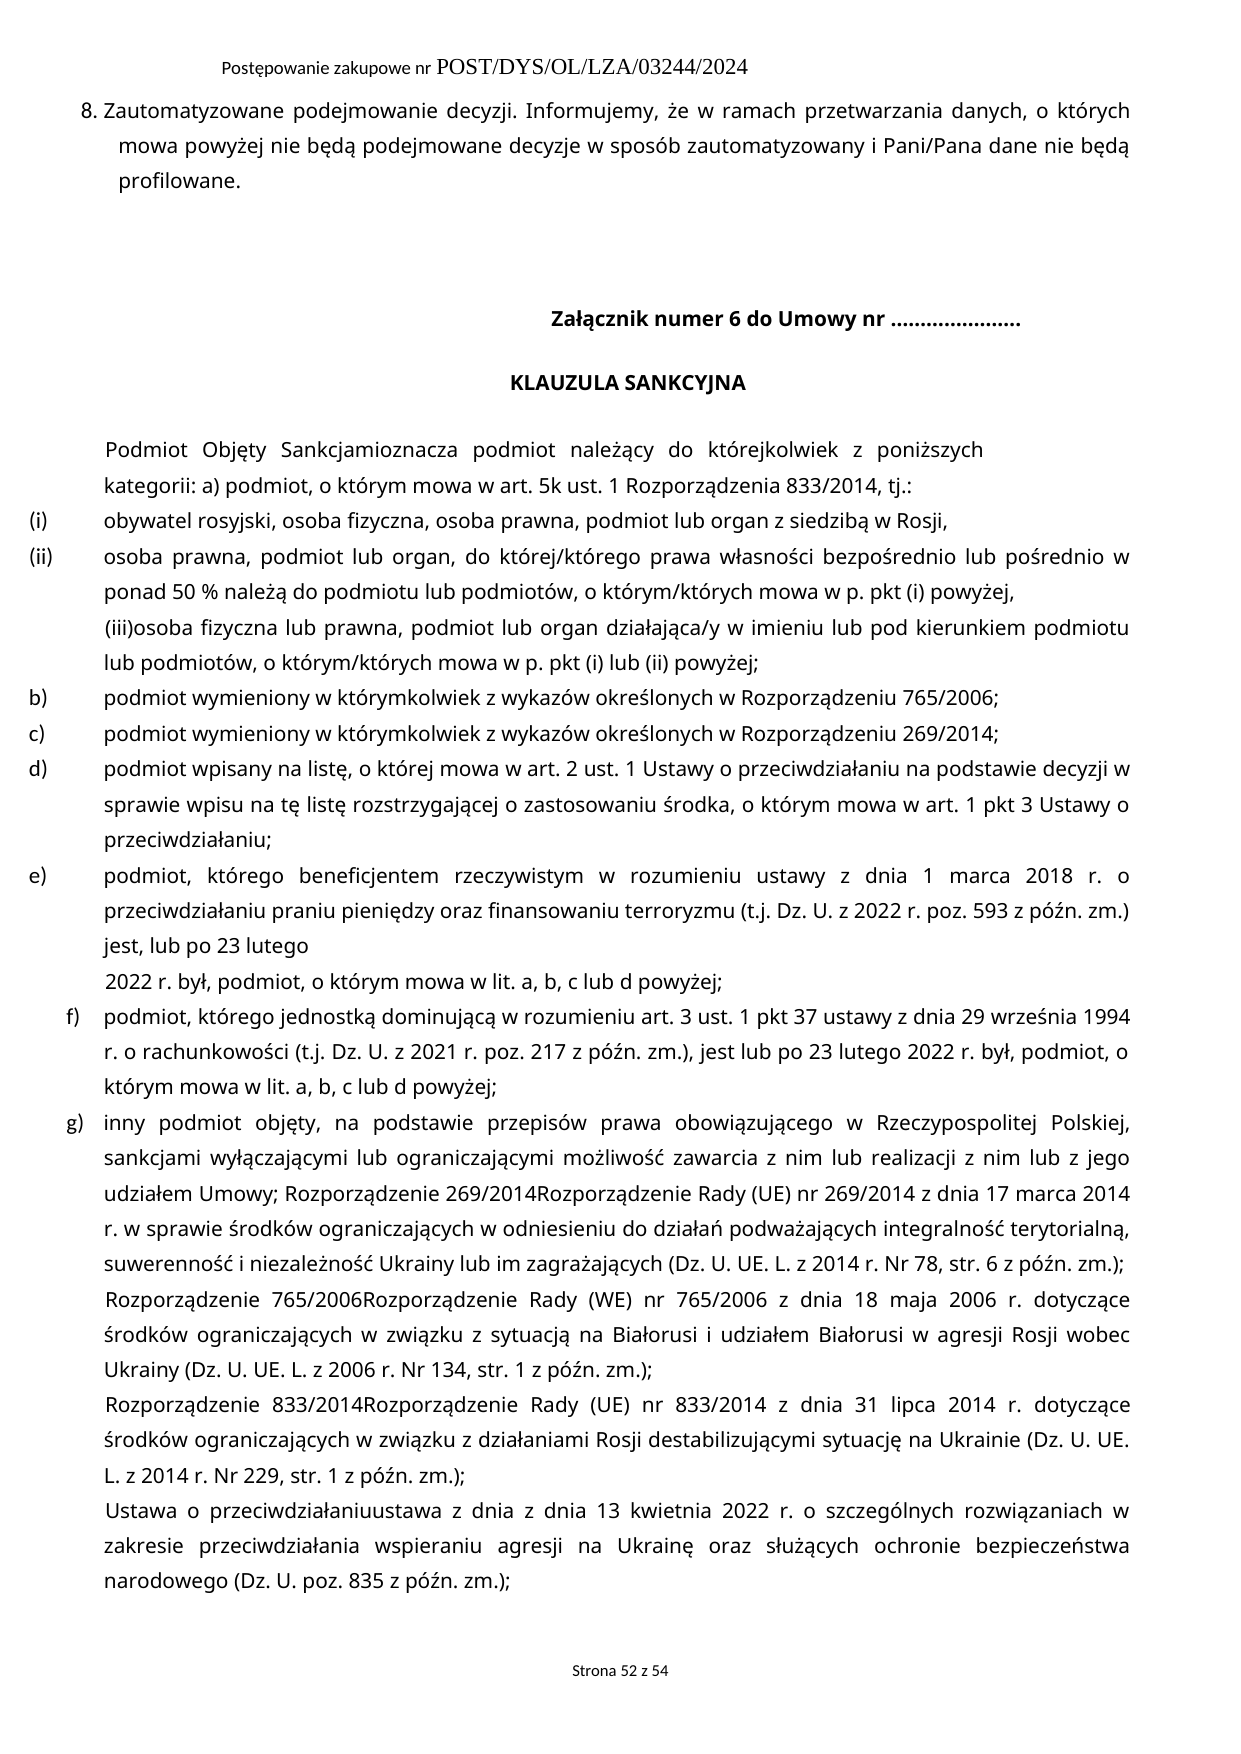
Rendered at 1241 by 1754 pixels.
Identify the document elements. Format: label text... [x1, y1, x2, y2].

text 2022 r. był, podmiot, o którym mowa w lit. a, b, c lub d powyżej; [104, 967, 1131, 995]
list podmiot wymieniony w którymkolwiek z wykazów określonych w Rozporządzeniu 765/2006; [29, 683, 1131, 712]
list podmiot wpisany na listę, o której mowa w art. 2 ust. 1 Ustawy o przeciwdziałaniu na podstawie decyzji w sprawie wpisu na tę listę rozstrzygającej o zastosowaniu środka, o którym mowa w art. 1 pkt 3 Ustawy o przeciwdziałaniu; [29, 754, 1131, 853]
text Załącznik numer 6 do Umowy nr …………………. [103, 304, 1137, 333]
text Rozporządzenie 765/2006Rozporządzenie Rady (WE) nr 765/2006 z dnia 18 maja 2006 r. dotyczące środków ograniczających w związku z sytuacją na Białorusi i udziałem Białorusi w agresji Rosji wobec Ukrainy (Dz. U. UE. L. z 2006 r. Nr 134, str. 1 z późn. zm.); [104, 1285, 1131, 1384]
list obywatel rosyjski, osoba fizyczna, osoba prawna, podmiot lub organ z siedzibą w Rosji, [29, 506, 1131, 534]
text KLAUZULA SANKCYJNA [103, 368, 1137, 396]
text Podmiot Objęty Sankcjamioznacza podmiot należący do którejkolwiek z poniższych kategorii: a) podmiot, o którym mowa w art. 5k ust. 1 Rozporządzenia 833/2014, tj.: [104, 436, 984, 499]
list osoba prawna, podmiot lub organ, do której/którego prawa własności bezpośrednio lub pośrednio w ponad 50 % należą do podmiotu lub podmiotów, o którym/których mowa w p. pkt (i) powyżej, [29, 542, 1131, 605]
list podmiot wymieniony w którymkolwiek z wykazów określonych w Rozporządzeniu 269/2014; [29, 719, 1131, 747]
list podmiot, którego beneficjentem rzeczywistym w rozumieniu ustawy z dnia 1 marca 2018 r. o przeciwdziałaniu praniu pieniędzy oraz finansowaniu terroryzmu (t.j. Dz. U. z 2022 r. poz. 593 z późn. zm.) jest, lub po 23 lutego [29, 861, 1131, 959]
list podmiot, którego jednostką dominującą w rozumieniu art. 3 ust. 1 pkt 37 ustawy z dnia 29 września 1994 r. o rachunkowości (t.j. Dz. U. z 2021 r. poz. 217 z późn. zm.), jest lub po 23 lutego 2022 r. był, podmiot, o którym mowa w lit. a, b, c lub d powyżej; [66, 1002, 1131, 1101]
list inny podmiot objęty, na podstawie przepisów prawa obowiązującego w Rzeczypospolitej Polskiej, sankcjami wyłączającymi lub ograniczającymi możliwość zawarcia z nim lub realizacji z nim lub z jego udziałem Umowy; Rozporządzenie 269/2014Rozporządzenie Rady (UE) nr 269/2014 z dnia 17 marca 2014 r. w sprawie środków ograniczających w odniesieniu do działań podważających integralność terytorialną, suwerenność i niezależność Ukrainy lub im zagrażających (Dz. U. UE. L. z 2014 r. Nr 78, str. 6 z późn. zm.); [66, 1108, 1131, 1277]
text (iii)osoba fizyczna lub prawna, podmiot lub organ działająca/y w imieniu lub pod kierunkiem podmiotu lub podmiotów, o którym/których mowa w p. pkt (i) lub (ii) powyżej; [104, 613, 1131, 676]
text Ustawa o przeciwdziałaniuustawa z dnia z dnia 13 kwietnia 2022 r. o szczególnych rozwiązaniach w zakresie przeciwdziałania wspieraniu agresji na Ukrainę oraz służących ochronie bezpieczeństwa narodowego (Dz. U. poz. 835 z późn. zm.); [104, 1496, 1131, 1595]
text Rozporządzenie 833/2014Rozporządzenie Rady (UE) nr 833/2014 z dnia 31 lipca 2014 r. dotyczące środków ograniczających w związku z działaniami Rosji destabilizującymi sytuację na Ukrainie (Dz. U. UE. L. z 2014 r. Nr 229, str. 1 z późn. zm.); [104, 1390, 1131, 1489]
list Zautomatyzowane podejmowanie decyzji. Informujemy, że w ramach przetwarzania danych, o których mowa powyżej nie będą podejmowane decyzje w sposób zautomatyzowany i Pani/Pana dane nie będą profilowane. [81, 96, 1131, 195]
